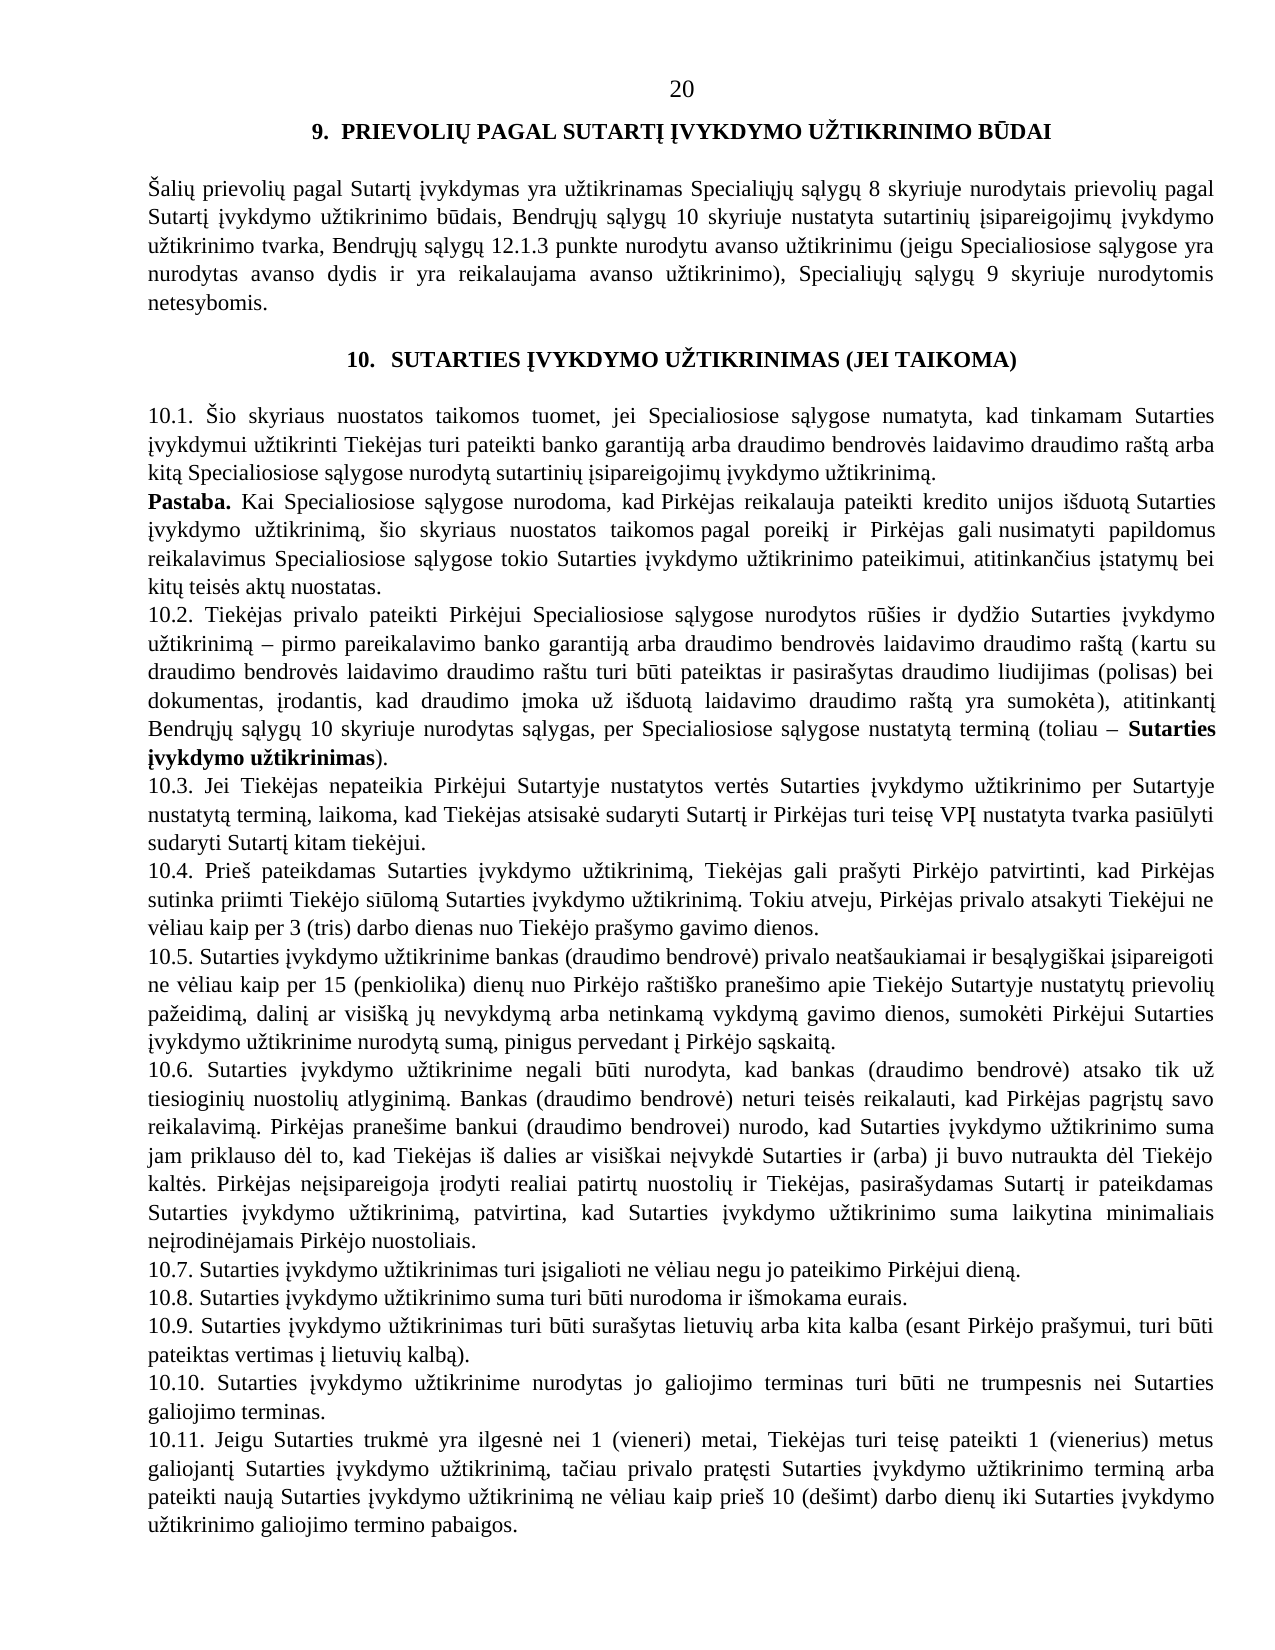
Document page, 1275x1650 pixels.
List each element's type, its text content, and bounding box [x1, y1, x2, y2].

text 10.7. Sutarties įvykdymo užtikrinimas turi įsigalioti ne vėliau negu jo pateikimo Pirkėjui dieną. [148, 1256, 1216, 1282]
text 10.10. Sutarties įvykdymo užtikrinime nurodytas jo galiojimo terminas turi būti ne trumpesnis nei Sutarties galiojimo terminas. [148, 1369, 1216, 1424]
text Pastaba. Kai Specialiosiose sąlygose nurodoma, kad Pirkėjas reikalauja pateikti kredito unijos išduotą Sutarties įvykdymo užtikrinimą, šio skyriaus nuostatos taikomos pagal poreikį ir Pirkėjas gali nusimatyti papildomus reikalavimus Specialiosiose sąlygose tokio Sutarties įvykdymo užtikrinimo pateikimui, atitinkančius įstatymų bei kitų teisės aktų nuostatas. [148, 488, 1216, 516]
text 10.1. Šio skyriaus nuostatos taikomos tuomet, jei Specialiosiose sąlygose numatyta, kad tinkamam Sutarties įvykdymui užtikrinti Tiekėjas turi pateikti banko garantiją arba draudimo bendrovės laidavimo draudimo raštą arba kitą Specialiosiose sąlygose nurodytą sutartinių įsipareigojimų įvykdymo užtikrinimą. [148, 457, 1216, 486]
text 10.3. Jei Tiekėjas nepateikia Pirkėjui Sutartyje nustatytos vertės Sutarties įvykdymo užtikrinimo per Sutartyje nustatytą terminą, laikoma, kad Tiekėjas atsisakė sudaryti Sutartį ir Pirkėjas turi teisę VPĮ nustatyta tvarka pasiūlyti sudaryti Sutartį kitam tiekėjui. [148, 772, 1216, 855]
text 10.4. Prieš pateikdamas Sutarties įvykdymo užtikrinimą, Tiekėjas gali prašyti Pirkėjo patvirtinti, kad Pirkėjas sutinka priimti Tiekėjo siūlomą Sutarties įvykdymo užtikrinimą. Tokiu atveju, Pirkėjas privalo atsakyti Tiekėjui ne vėliau kaip per 3 (tris) darbo dienas nuo Tiekėjo prašymo gavimo dienos. [148, 857, 1216, 941]
text 10.6. Sutarties įvykdymo užtikrinime negali būti nurodyta, kad bankas (draudimo bendrovė) atsako tik už tiesioginių nuostolių atlyginimą. Bankas (draudimo bendrovė) neturi teisės reikalauti, kad Pirkėjas pagrįstų savo reikalavimą. Pirkėjas pranešime bankui (draudimo bendrovei) nurodo, kad Sutarties įvykdymo užtikrinimo suma jam priklauso dėl to, kad Tiekėjas iš dalies ar visiškai neįvykdė Sutarties ir (arba) ji buvo nutraukta dėl Tiekėjo kaltės. Pirkėjas neįsipareigoja įrodyti realiai patirtų nuostolių ir Tiekėjas, pasirašydamas Sutartį ir pateikdamas Sutarties įvykdymo užtikrinimą, patvirtina, kad Sutarties įvykdymo užtikrinimo suma laikytina minimaliais neįrodinėjamais Pirkėjo nuostoliais. [148, 1057, 1216, 1253]
text 10.5. Sutarties įvykdymo užtikrinime bankas (draudimo bendrovė) privalo neatšaukiamai ir besąlygiškai įsipareigoti ne vėliau kaip per 15 (penkiolika) dienų nuo Pirkėjo raštiško pranešimo apie Tiekėjo Sutartyje nustatytų prievolių pažeidimą, dalinį ar visišką jų nevykdymą arba netinkamą vykdymą gavimo dienos, sumokėti Pirkėjui Sutarties įvykdymo užtikrinime nurodytą sumą, pinigus pervedant į Pirkėjo sąskaitą. [148, 943, 1216, 1054]
text 10.9. Sutarties įvykdymo užtikrinimas turi būti surašytas lietuvių arba kita kalba (esant Pirkėjo prašymui, turi būti pateiktas vertimas į lietuvių kalbą). [148, 1312, 1216, 1367]
text Pastaba. Kai Specialiosiose sąlygose nurodoma, kad Pirkėjas reikalauja pateikti kredito unijos išduotą Sutarties įvykdymo užtikrinimą, šio skyriaus nuostatos taikomos pagal poreikį ir Pirkėjas gali nusimatyti papildomus reikalavimus Specialiosiose sąlygose tokio Sutarties įvykdymo užtikrinimo pateikimui, atitinkančius įstatymų bei kitų teisės aktų nuostatas. [148, 571, 1216, 599]
text 10.8. Sutarties įvykdymo užtikrinimo suma turi būti nurodoma ir išmokama eurais. [148, 1284, 1216, 1310]
text Šalių prievolių pagal Sutartį įvykdymas yra užtikrinamas Specialiųjų sąlygų 8 skyriuje nurodytais prievolių pagal Sutartį įvykdymo užtikrinimo būdais, Bendrųjų sąlygų 10 skyriuje nustatyta sutartinių įsipareigojimų įvykdymo užtikrinimo tvarka, Bendrųjų sąlygų 12.1.3 punkte nurodytu avanso užtikrinimu (jeigu Specialiosiose sąlygose yra nurodytas avanso dydis ir yra reikalaujama avanso užtikrinimo), Specialiųjų sąlygų 9 skyriuje nurodytomis netesybomis. [148, 175, 1216, 315]
text 9. Prievolių pagal Sutartį įvykdymo užtikrinimo būdai [148, 118, 1216, 144]
text 10.2. Tiekėjas privalo pateikti Pirkėjui Specialiosiose sąlygose nurodytos rūšies ir dydžio Sutarties įvykdymo užtikrinimą – pirmo pareikalavimo banko garantiją arba draudimo bendrovės laidavimo draudimo raštą (kartu su draudimo bendrovės laidavimo draudimo raštu turi būti pateiktas ir pasirašytas draudimo liudijimas (polisas) bei dokumentas, įrodantis, kad draudimo įmoka už išduotą laidavimo draudimo raštą yra sumokėta), atitinkantį Bendrųjų sąlygų 10 skyriuje nurodytas sąlygas, per Specialiosiose sąlygose nustatytą terminą (toliau – Sutarties įvykdymo užtikrinimas). [148, 628, 1216, 715]
text 10.11. Jeigu Sutarties trukmė yra ilgesnė nei 1 (vieneri) metai, Tiekėjas turi teisę pateikti 1 (vienerius) metus galiojantį Sutarties įvykdymo užtikrinimą, tačiau privalo pratęsti Sutarties įvykdymo užtikrinimo terminą arba pateikti naują Sutarties įvykdymo užtikrinimą ne vėliau kaip prieš 10 (dešimt) darbo dienų iki Sutarties įvykdymo užtikrinimo galiojimo termino pabaigos. [148, 1426, 1216, 1538]
text 10. Sutarties įvykdymo užtikrinimas (JEI TAIKOMA) [148, 346, 1216, 372]
